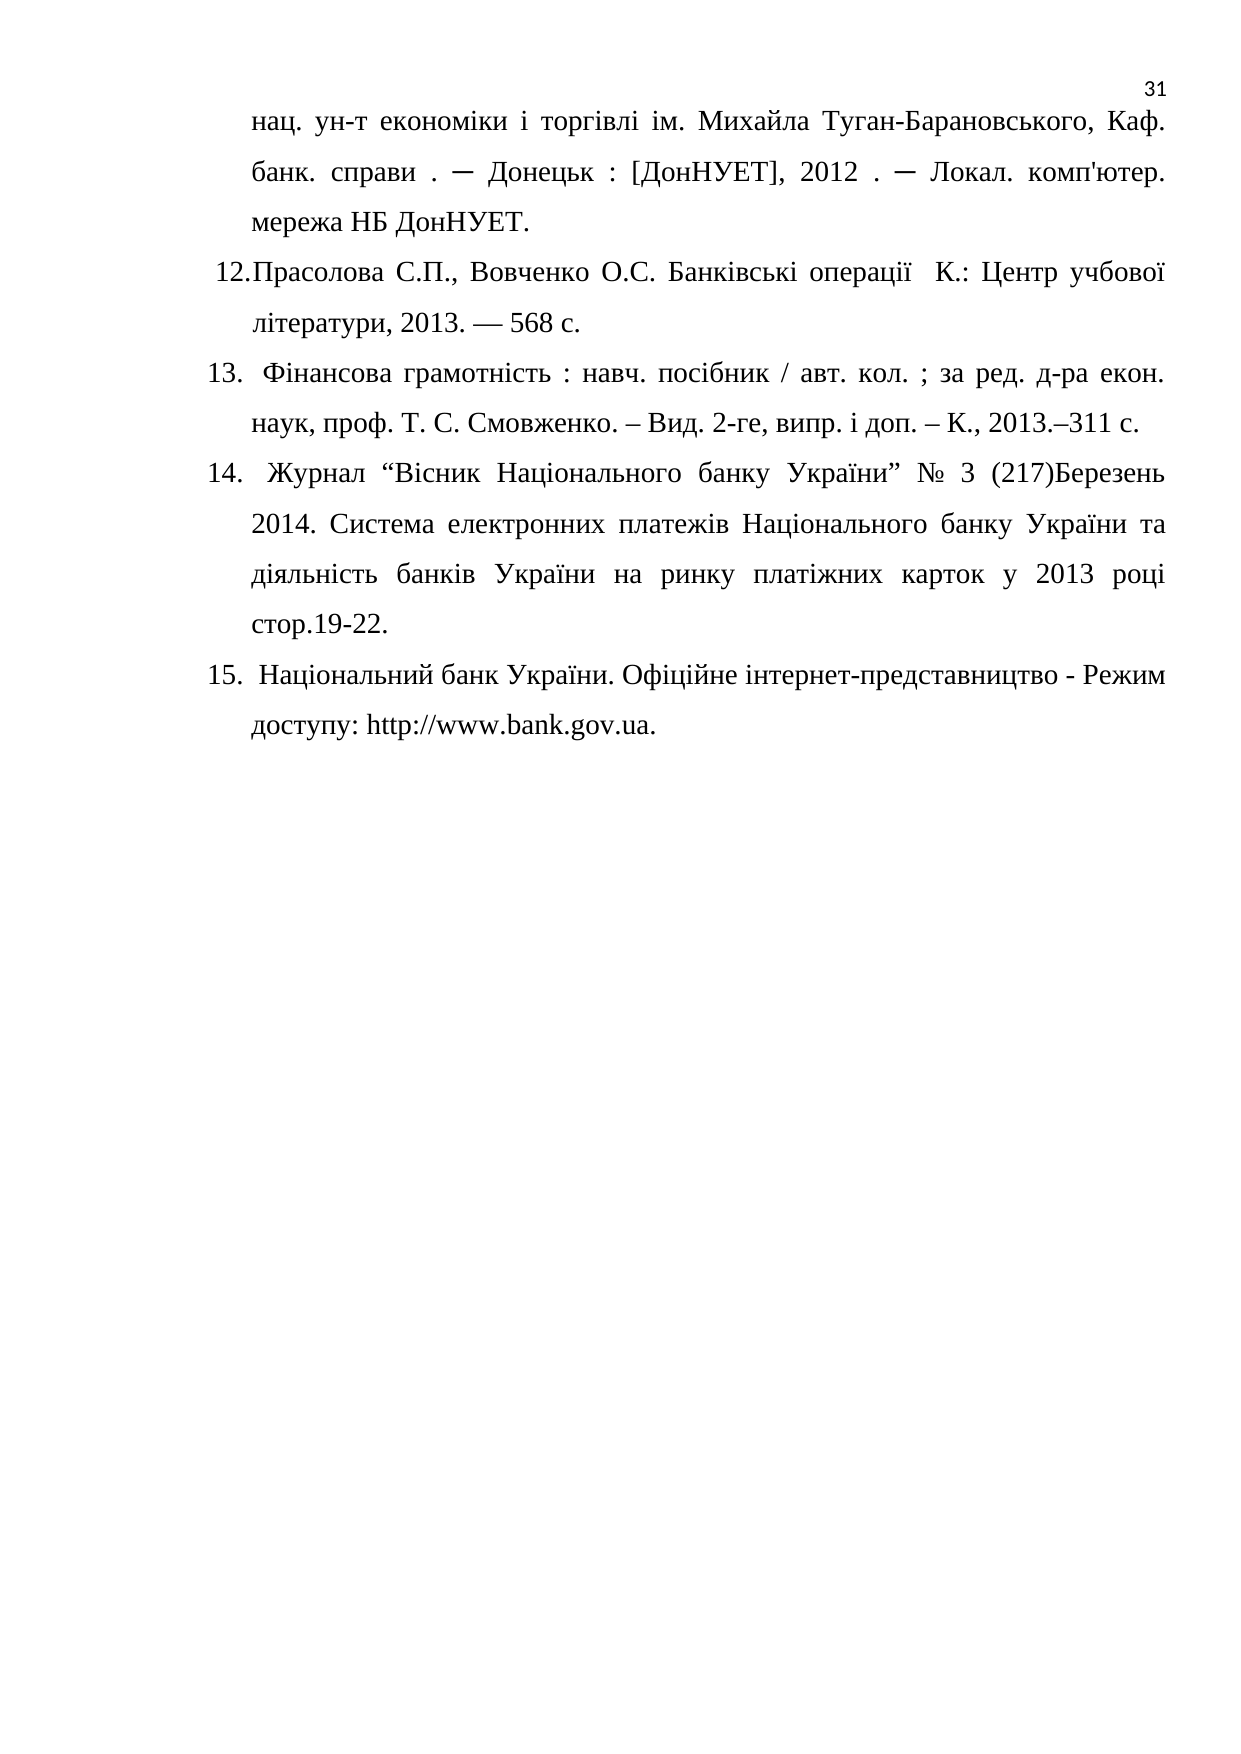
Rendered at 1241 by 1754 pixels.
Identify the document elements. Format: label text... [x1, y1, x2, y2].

list Фінансова грамотність : навч. посібник / авт. кол. ; за ред. д-ра екон. наук, проф. Т. С. Смовженко. – Вид. 2-ге, випр. і доп. – К., 2013.–311 с. [207, 355, 1167, 439]
list Національний банк України. Офіційне інтернет-представництво - Режим доступу: http://www.bank.gov.ua. [207, 657, 1167, 741]
list Журнал “Вісник Національного банку України” № 3 (217)Березень 2014. Система електронних платежів Національного банку України та діяльність банків України на ринку платіжних карток у 2013 році стор.19-22. [207, 456, 1167, 640]
list Прасолова С.П., Вовченко О.С. Банківські операції К.: Центр учбової літератури, 2013. — 568 с. [215, 254, 1167, 338]
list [207, 103, 1167, 238]
